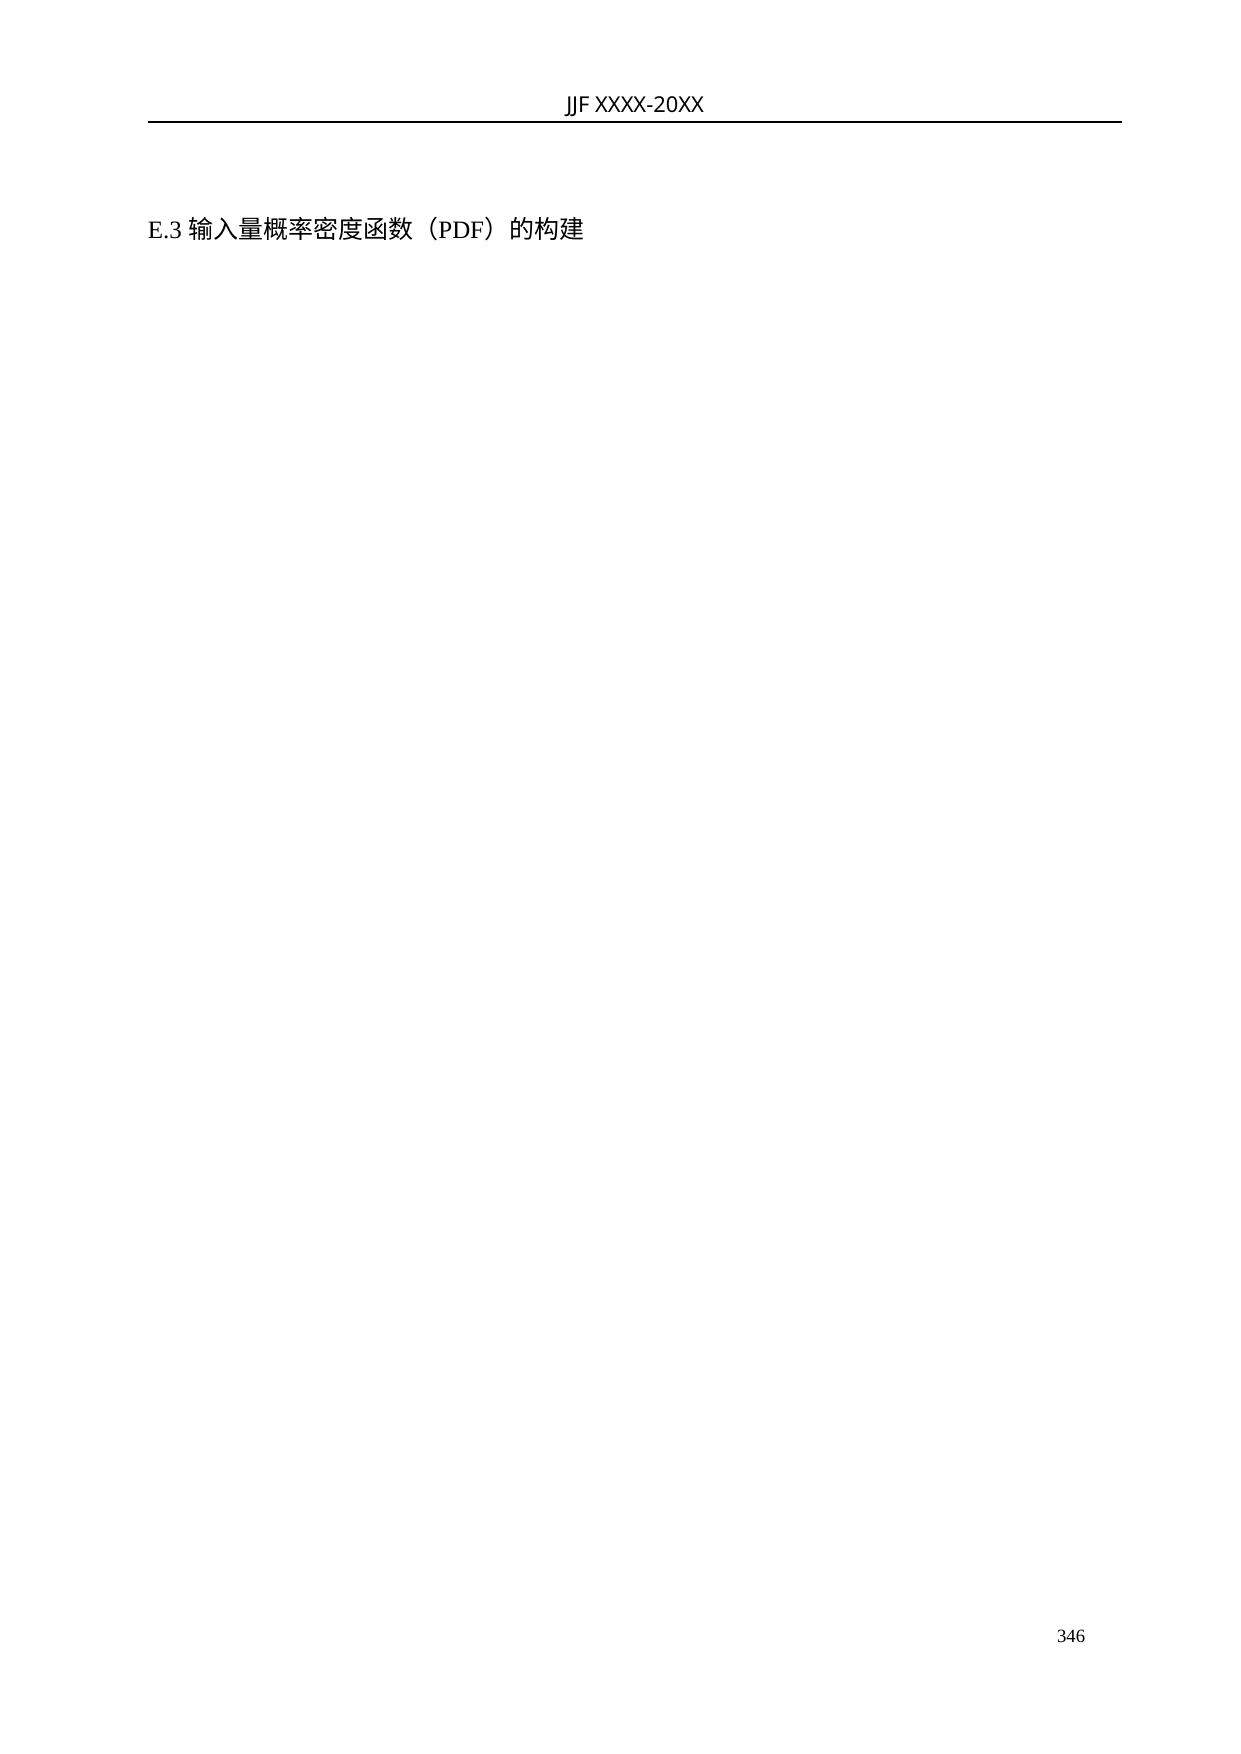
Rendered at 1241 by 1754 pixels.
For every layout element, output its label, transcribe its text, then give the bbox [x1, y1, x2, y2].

text E.3 输入量概率密度函数（PDF）的构建 [148, 196, 1122, 261]
